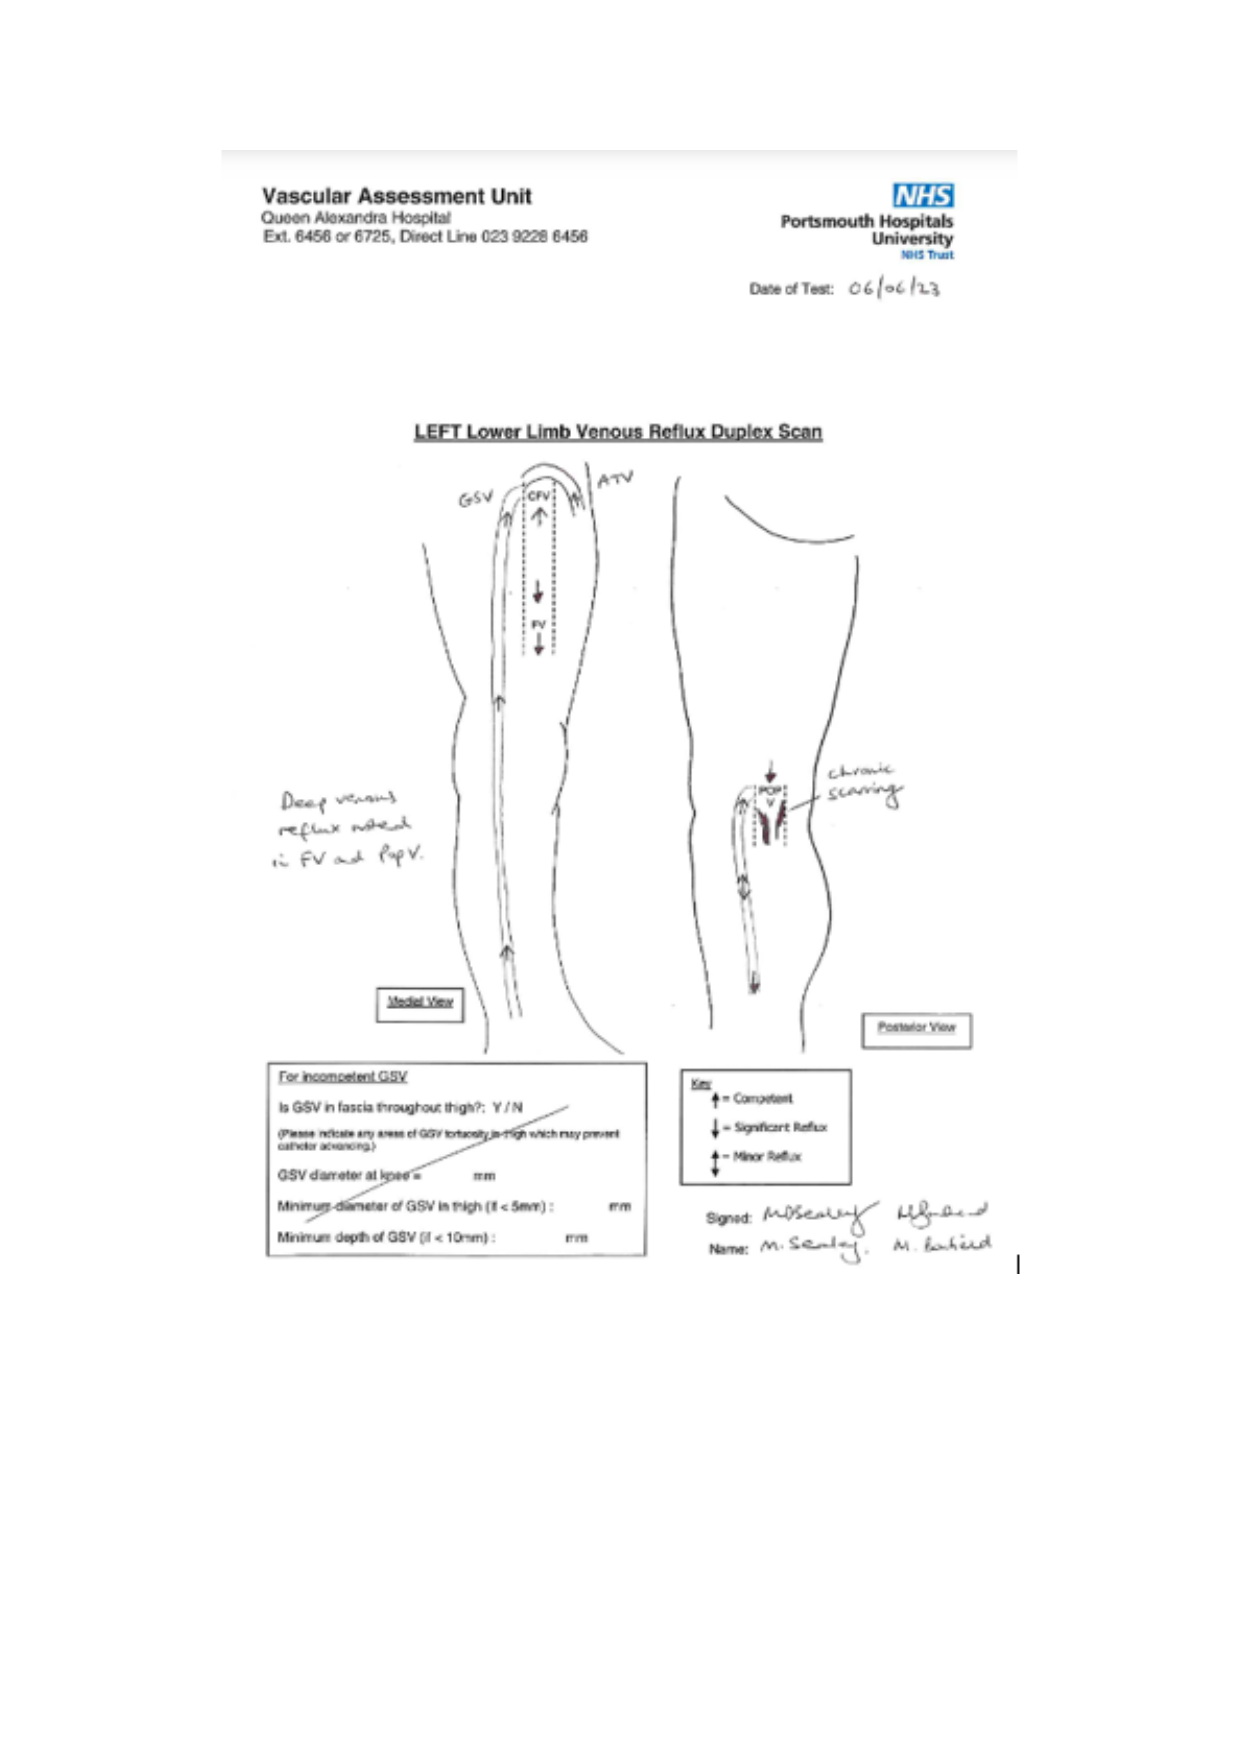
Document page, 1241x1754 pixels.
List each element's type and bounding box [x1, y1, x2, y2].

picture [218, 150, 1022, 1274]
